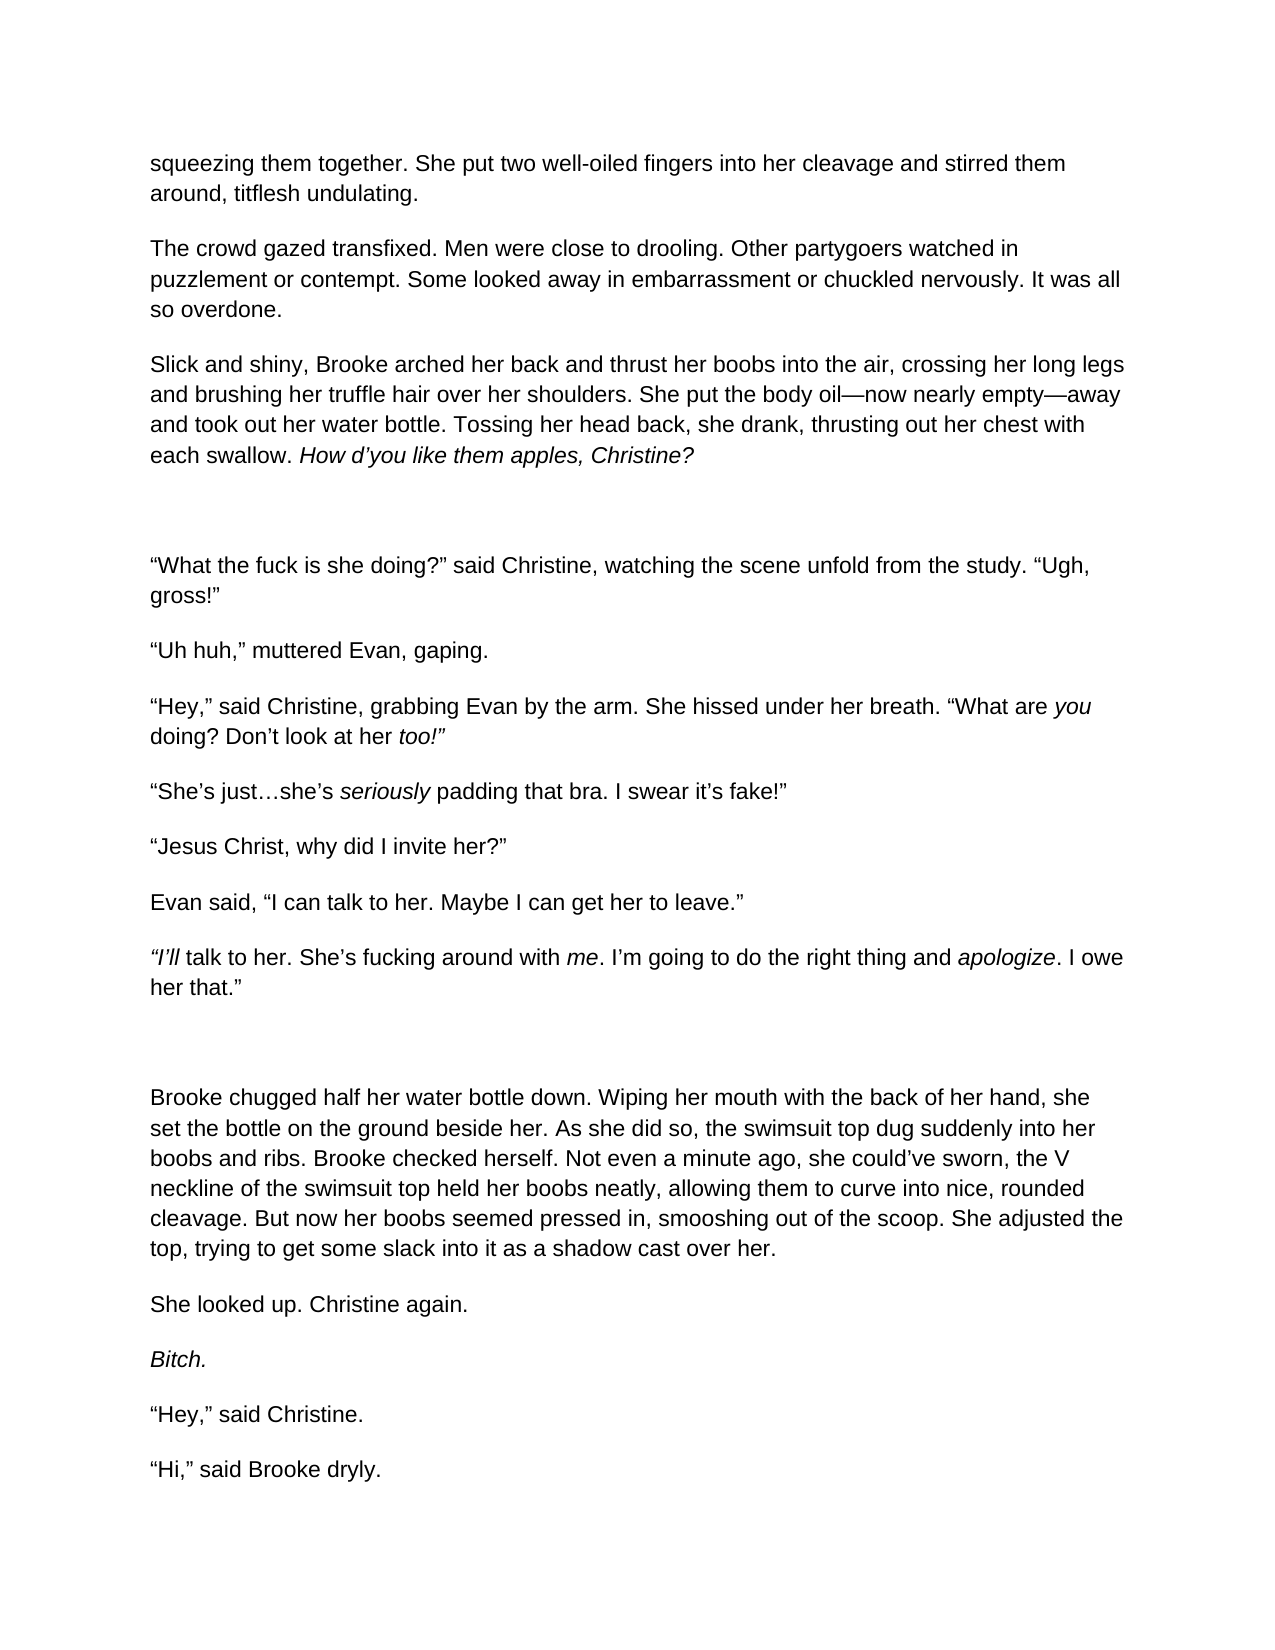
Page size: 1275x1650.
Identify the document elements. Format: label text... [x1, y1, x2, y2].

text “Hey,” said Christine. [150, 1401, 1125, 1427]
text “Uh huh,” muttered Evan, gaping. [150, 637, 1125, 664]
text “Hi,” said Brooke dryly. [150, 1456, 1125, 1483]
text “Jesus Christ, why did I invite her?” [150, 833, 1125, 860]
text “Hey,” said Christine, grabbing Evan by the arm. She hissed under her breath. “What are you doing? Don’t look at her too!” [150, 693, 1125, 749]
text “I’ll talk to her. She’s fucking around with me. I’m going to do the right thing and apologize. I owe her that.” [150, 944, 1125, 1000]
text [150, 150, 1125, 207]
text Evan said, “I can talk to her. Maybe I can get her to leave.” [150, 888, 1125, 915]
text “What the fuck is she doing?” said Christine, watching the scene unfold from the study. “Ugh, gross!” [150, 552, 1125, 609]
text “She’s just…she’s seriously padding that bra. I swear it’s fake!” [150, 778, 1125, 804]
text Brooke chugged half her water bottle down. Wiping her mouth with the back of her hand, she set the bottle on the ground beside her. As she did so, the swimsuit top dug suddenly into her boobs and ribs. Brooke checked herself. Not even a minute ago, she could’ve sworn, the V neckline of the swimsuit top held her boobs neatly, allowing them to curve into nice, rounded cleavage. But now her boobs seemed pressed in, smooshing out of the scoop. She adjusted the top, trying to get some slack into it as a shadow cast over her. [150, 1084, 1125, 1262]
text The crowd gazed transfixed. Men were close to drooling. Other partygoers watched in puzzlement or contempt. Some looked away in embarrassment or chuckled nervously. It was all so overdone. [150, 235, 1125, 322]
text She looked up. Christine again. [150, 1291, 1125, 1317]
text Bitch. [150, 1346, 1125, 1372]
text Slick and shiny, Brooke arched her back and thrust her boobs into the air, crossing her long legs and brushing her truffle hair over her shoulders. She put the body oil—now nearly empty—away and took out her water bottle. Tossing her head back, she drank, thrusting out her chest with each swallow. How d’you like them apples, Christine? [150, 351, 1125, 468]
